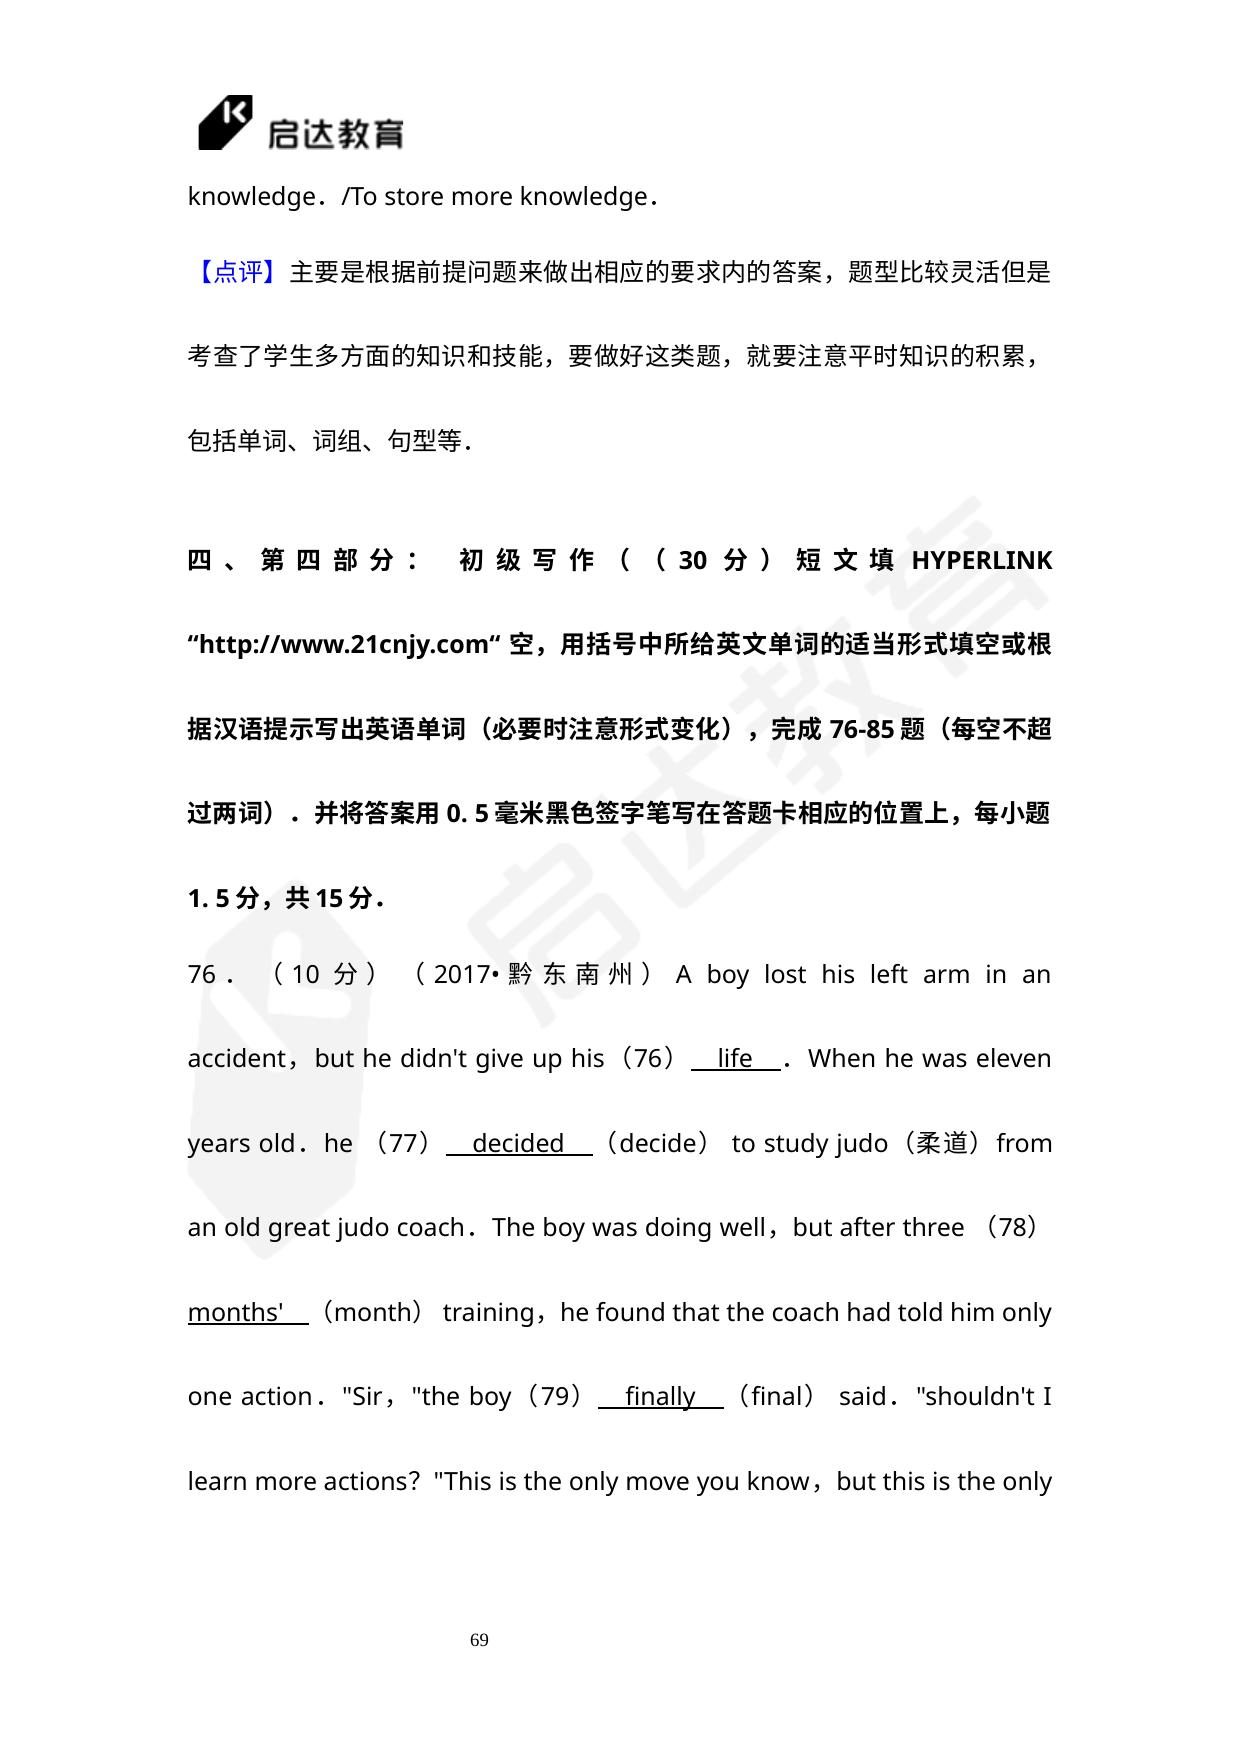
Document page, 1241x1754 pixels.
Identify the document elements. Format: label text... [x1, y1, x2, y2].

text 四、第四部分： 初级写作（（30分）短文填HYPERLINK “http://www.21cnjy.com“ 空，用括号中所给英文单词的适当形式填空或根据汉语提示写出英语单词（必要时注意形式变化），完成76-85题（每空不超过两词）．并将答案用0. 5毫米黑色签字笔写在答题卡相应的位置上，每小题1. 5分，共15分． [187, 526, 1053, 929]
text 【点评】主要是根据前提问题来做出相应的要求内的答案，题型比较灵活但是考查了学生多方面的知识和技能，要做好这类题，就要注意平时知识的积累，包括单词、词组、句型等． [187, 238, 1053, 472]
picture [198, 95, 404, 150]
